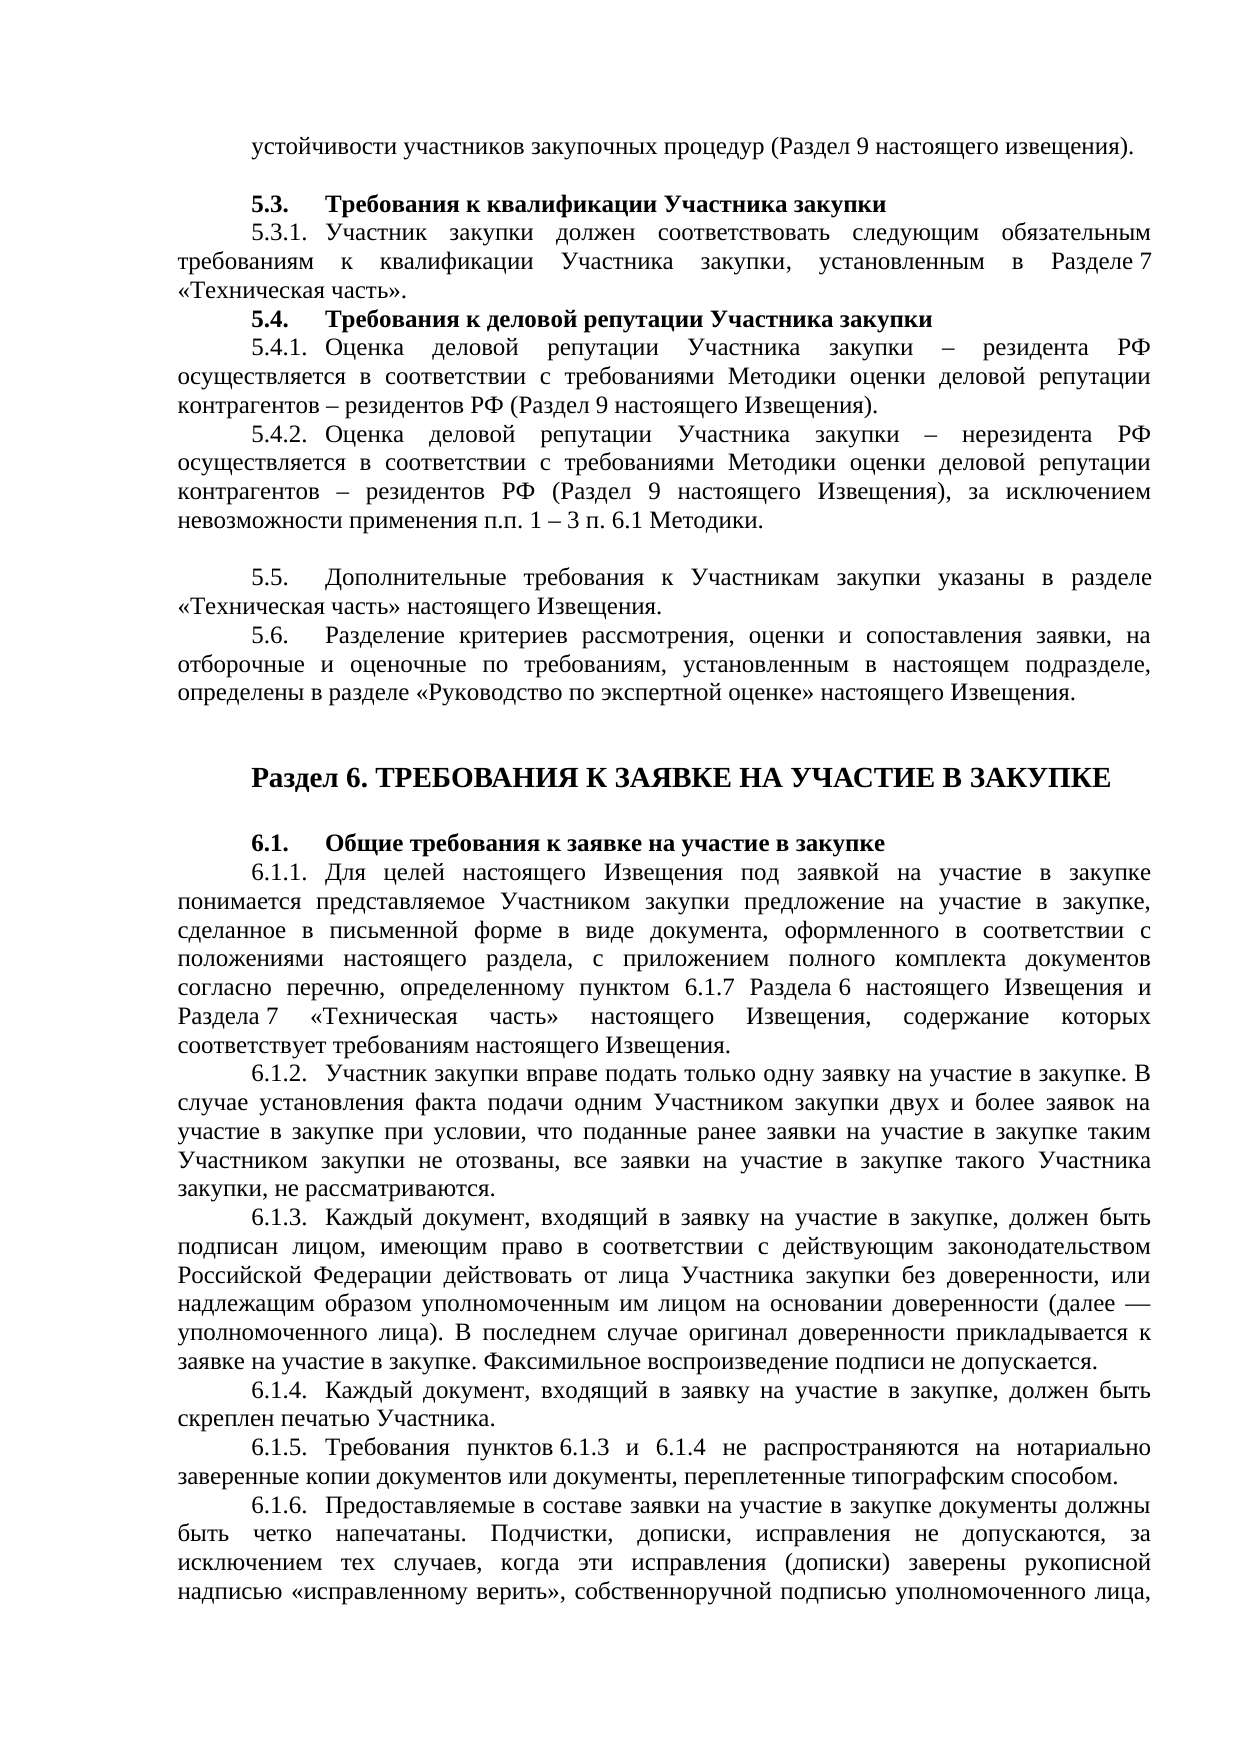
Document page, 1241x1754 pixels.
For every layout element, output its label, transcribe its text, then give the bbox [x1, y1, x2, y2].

list Оценка деловой репутации Участника закупки – нерезидента РФ осуществляется в соответствии с требованиями Методики оценки деловой репутации контрагентов – резидентов РФ (Раздел 9 настоящего Извещения), за исключением невозможности применения п.п. 1 – 3 п. 6.1 Методики. [177, 419, 1152, 534]
list Участник закупки должен соответствовать следующим обязательным требованиям к квалификации Участника закупки, установленным в Разделе 7 «Техническая часть». [177, 217, 1152, 304]
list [177, 1490, 1152, 1605]
list Оценка деловой репутации Участника закупки – резидента РФ осуществляется в соответствии с требованиями Методики оценки деловой репутации контрагентов – резидентов РФ (Раздел 9 настоящего Извещения). [177, 332, 1152, 419]
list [251, 131, 1152, 160]
list Требования пунктов 6.1.3 и 6.1.4 не распространяются на нотариально заверенные копии документов или документы, переплетенные типографским способом. [177, 1432, 1152, 1490]
list Для целей настоящего Извещения под заявкой на участие в закупке понимается представляемое Участником закупки предложение на участие в закупке, сделанное в письменной форме в виде документа, оформленного в соответствии с положениями настоящего раздела, с приложением полного комплекта документов согласно перечню, определенному пунктом 6.1.7 Раздела 6 настоящего Извещения и Раздела 7 «Техническая часть» настоящего Извещения, содержание которых соответствует требованиям настоящего Извещения. [177, 857, 1152, 1058]
list Требования к деловой репутации Участника закупки [177, 304, 1152, 332]
list Участник закупки вправе подать только одну заявку на участие в закупке. В случае установления факта подачи одним Участником закупки двух и более заявок на участие в закупке при условии, что поданные ранее заявки на участие в закупке таким Участником закупки не отозваны, все заявки на участие в закупке такого Участника закупки, не рассматриваются. [177, 1058, 1152, 1202]
list Дополнительные требования к Участникам закупки указаны в разделе «Техническая часть» настоящего Извещения. [177, 562, 1152, 620]
list Каждый документ, входящий в заявку на участие в закупке, должен быть подписан лицом, имеющим право в соответствии с действующим законодательством Российской Федерации действовать от лица Участника закупки без доверенности, или надлежащим образом уполномоченным им лицом на основании доверенности (далее — уполномоченного лица). В последнем случае оригинал доверенности прикладывается к заявке на участие в закупке. Факсимильное воспроизведение подписи не допускается. [177, 1202, 1152, 1375]
list Общие требования к заявке на участие в закупке [177, 828, 1152, 857]
list Каждый документ, входящий в заявку на участие в закупке, должен быть скреплен печатью Участника. [177, 1375, 1152, 1432]
list Требования к квалификации Участника закупки [177, 189, 1152, 217]
subtitle Раздел 6. ТРЕБОВАНИЯ К ЗАЯВКЕ НА УЧАСТИЕ В ЗАКУПКЕ [177, 760, 1152, 793]
list Разделение критериев рассмотрения, оценки и сопоставления заявки, на отборочные и оценочные по требованиям, установленным в настоящем подразделе, определены в разделе «Руководство по экспертной оценке» настоящего Извещения. [177, 620, 1152, 706]
